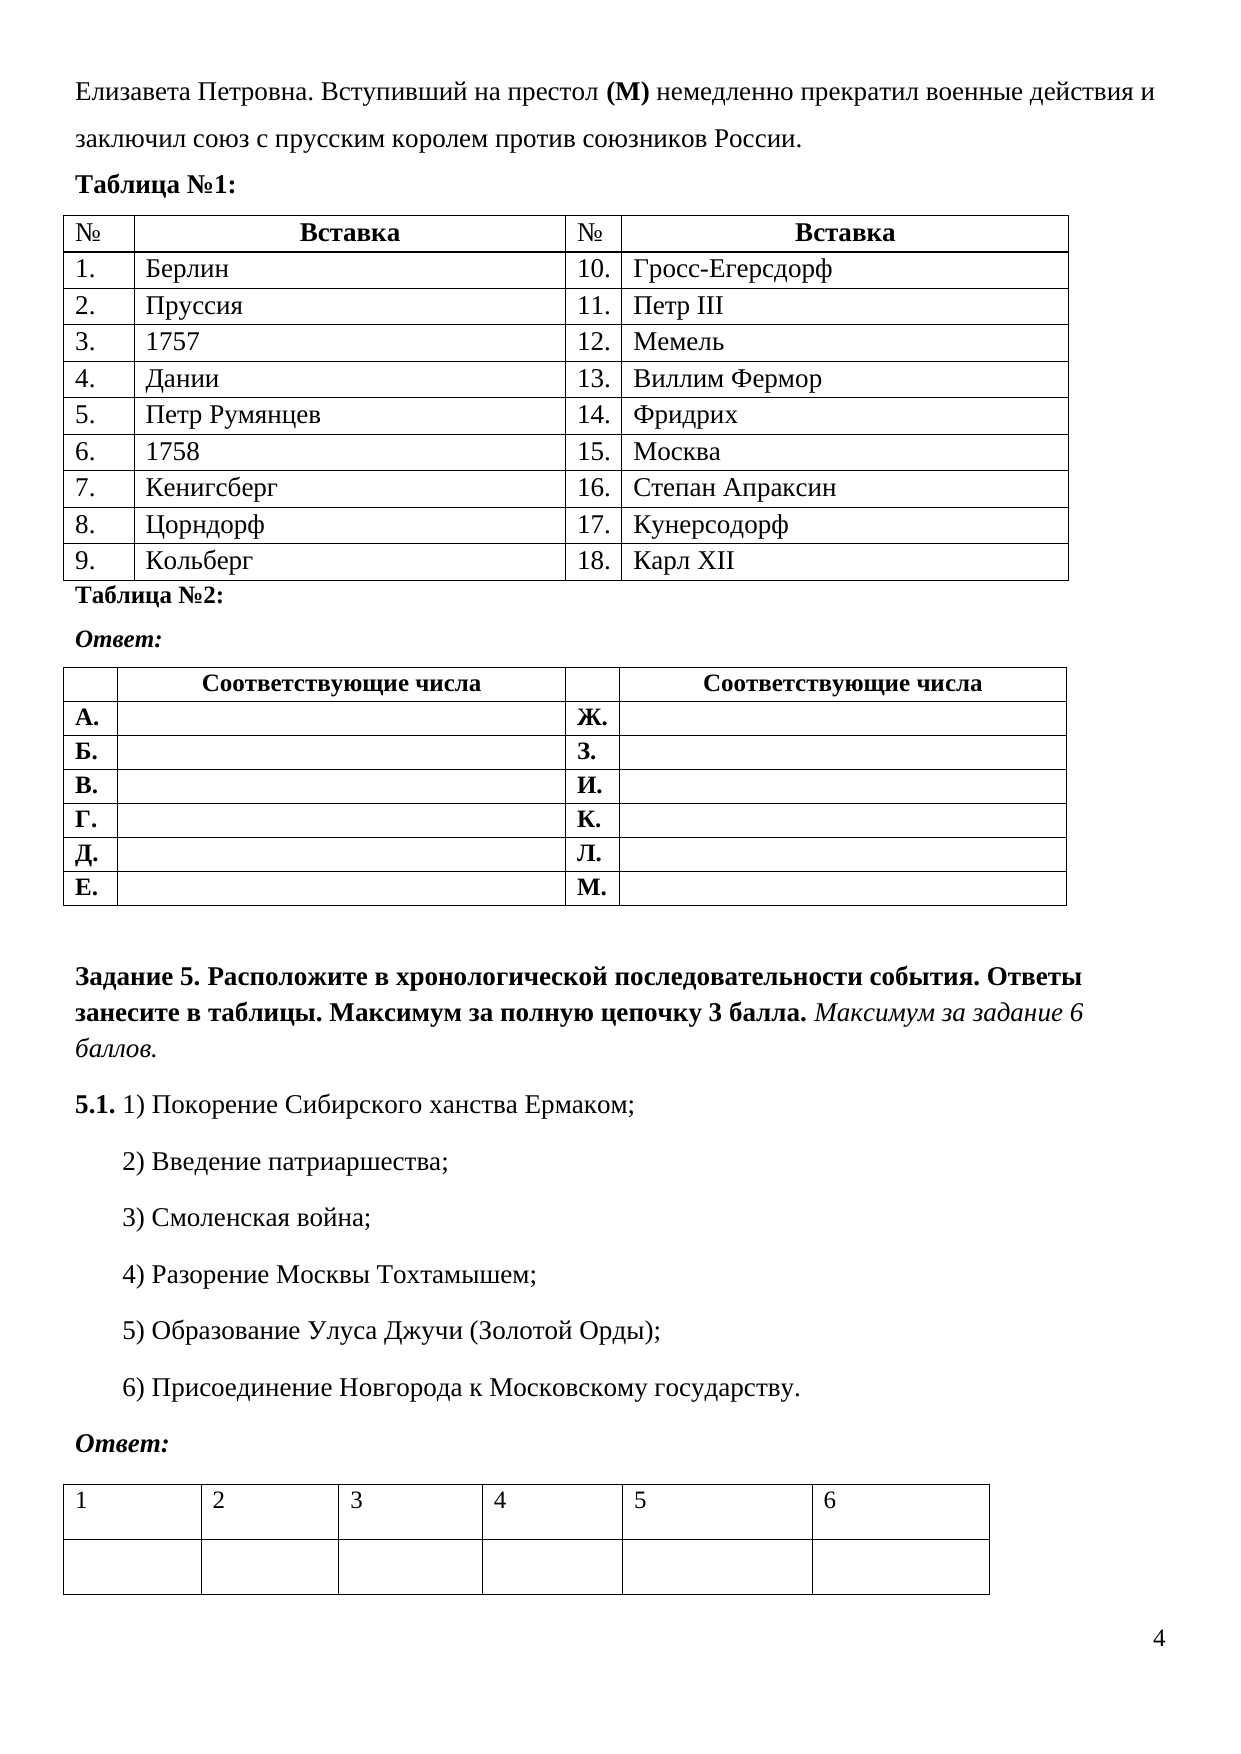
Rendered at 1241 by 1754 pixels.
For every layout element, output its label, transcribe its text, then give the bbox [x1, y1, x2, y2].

table_cell 18. [566, 544, 621, 579]
table_header 5 [623, 1485, 812, 1539]
table_cell 1. [64, 253, 134, 288]
table_cell Кольберг [135, 544, 565, 579]
text 4) Разорение Москвы Тохтамышем; [75, 1258, 1165, 1289]
table_cell 14. [566, 398, 621, 434]
table_cell 6. [64, 435, 134, 470]
table_header 2 [202, 1485, 338, 1539]
table_cell К. [566, 804, 619, 837]
table_cell 15. [566, 435, 621, 470]
table_cell [623, 1540, 812, 1594]
table_cell [483, 1540, 622, 1594]
table_cell Г. [64, 804, 117, 837]
table_cell 1757 [135, 325, 565, 361]
table_cell [620, 872, 1066, 905]
table_cell Кенигсберг [135, 471, 565, 507]
table_header Соответствующие числа [620, 668, 1066, 701]
table_header [64, 668, 117, 701]
table_cell Л. [566, 838, 619, 871]
table_cell Ж. [566, 702, 619, 735]
table_cell [202, 1540, 338, 1594]
table_cell [64, 1540, 201, 1594]
text 5.1. 1) Покорение Сибирского ханства Ермаком; [75, 1088, 1165, 1119]
table_cell [118, 838, 565, 871]
table_cell [620, 736, 1066, 769]
table_cell 10. [566, 253, 621, 288]
table_cell И. [566, 770, 619, 803]
table_header № [64, 216, 134, 251]
table_header № [566, 216, 621, 251]
table_cell Москва [622, 435, 1068, 470]
table_cell [118, 736, 565, 769]
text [75, 75, 1165, 153]
text 6) Присоединение Новгорода к Московскому государству. [75, 1371, 1165, 1402]
table_cell Д. [64, 838, 117, 871]
table_cell 3. [64, 325, 134, 361]
table_header 3 [339, 1485, 482, 1539]
table_cell [813, 1540, 989, 1594]
text Ответ: [75, 624, 1165, 652]
table_cell Пруссия [135, 289, 565, 324]
table_cell Гросс-Егерсдорф [622, 253, 1068, 288]
table_cell [620, 770, 1066, 803]
table_header 1 [64, 1485, 201, 1539]
table_cell [118, 872, 565, 905]
table_header [566, 668, 619, 701]
text Задание 5. Расположите в хронологической последовательности события. Ответы занесите в таблицы. Максимум за полную цепочку 3 балла. Максимум за задание 6 баллов. [75, 960, 1165, 1063]
table_header Вставка [622, 216, 1068, 251]
table_cell А. [64, 702, 117, 735]
table_cell 12. [566, 325, 621, 361]
table_cell 1758 [135, 435, 565, 470]
table_cell Кунерсодорф [622, 508, 1068, 543]
table_header 6 [813, 1485, 989, 1539]
table_cell [620, 804, 1066, 837]
table_cell 17. [566, 508, 621, 543]
table_cell Петр III [622, 289, 1068, 324]
table_cell М. [566, 872, 619, 905]
table_cell 5. [64, 398, 134, 434]
table_cell 16. [566, 471, 621, 507]
table_cell [339, 1540, 482, 1594]
table_cell Цорндорф [135, 508, 565, 543]
table_cell [118, 702, 565, 735]
table_cell 9. [64, 544, 134, 579]
table_cell Петр Румянцев [135, 398, 565, 434]
table_cell Дании [135, 362, 565, 397]
table_cell 8. [64, 508, 134, 543]
table_header Соответствующие числа [118, 668, 565, 701]
table_cell 11. [566, 289, 621, 324]
text Таблица №1: [75, 168, 1165, 199]
table_cell [118, 804, 565, 837]
table_header 4 [483, 1485, 622, 1539]
table_cell [620, 702, 1066, 735]
table_cell Е. [64, 872, 117, 905]
table_cell 7. [64, 471, 134, 507]
table_cell 13. [566, 362, 621, 397]
table_cell [620, 838, 1066, 871]
table_cell Карл XII [622, 544, 1068, 579]
table_cell 2. [64, 289, 134, 324]
text 5) Образование Улуса Джучи (Золотой Орды); [75, 1314, 1165, 1346]
table_cell Берлин [135, 253, 565, 288]
table_cell Б. [64, 736, 117, 769]
table_cell 4. [64, 362, 134, 397]
table_header Вставка [135, 216, 565, 251]
table_cell В. [64, 770, 117, 803]
text 3) Смоленская война; [75, 1201, 1165, 1232]
text 2) Введение патриаршества; [75, 1145, 1165, 1176]
table_cell [118, 770, 565, 803]
table_cell Степан Апраксин [622, 471, 1068, 507]
text Ответ: [75, 1428, 1165, 1459]
table_cell Мемель [622, 325, 1068, 361]
table_cell Виллим Фермор [622, 362, 1068, 397]
table_cell Фридрих [622, 398, 1068, 434]
text Таблица №2: [75, 581, 1165, 609]
table_cell З. [566, 736, 619, 769]
